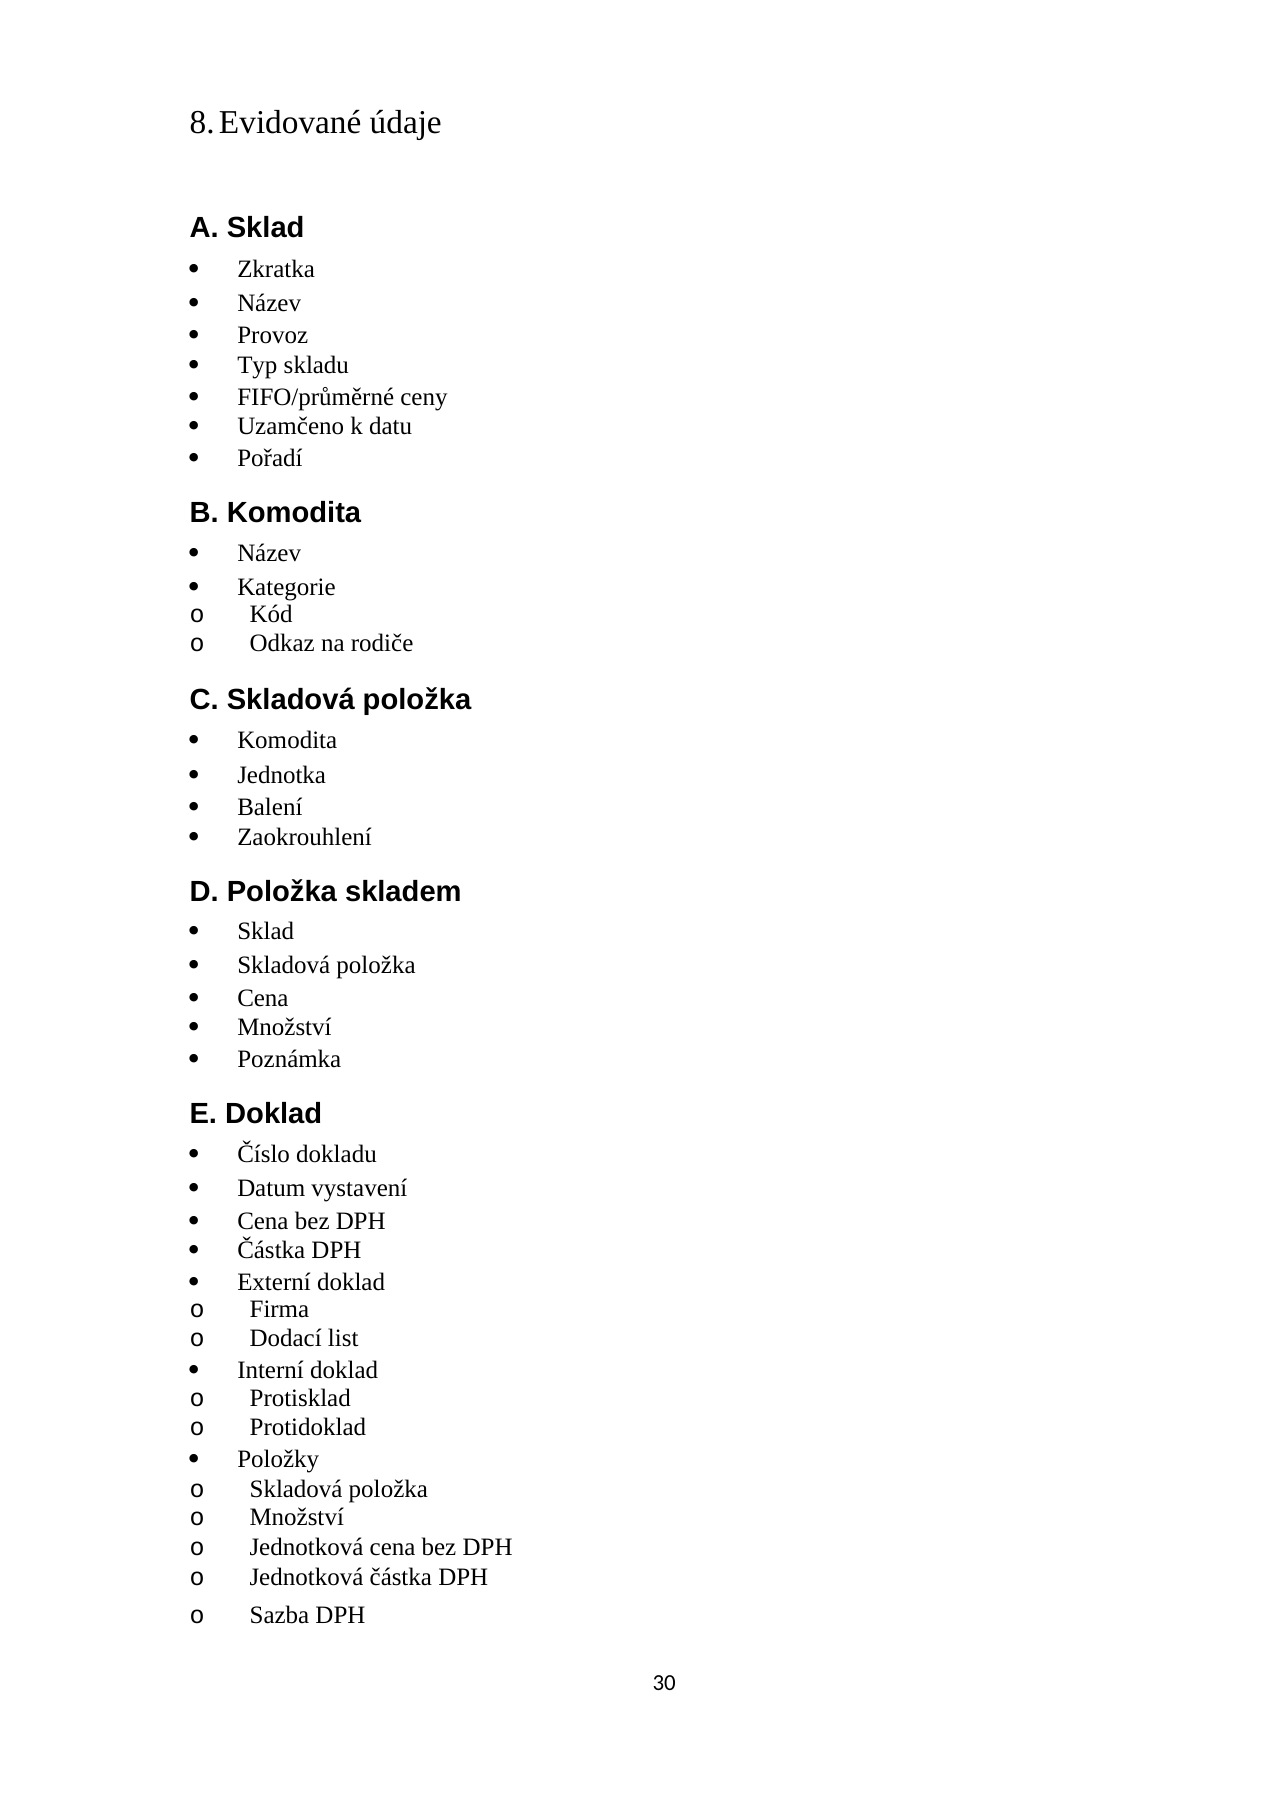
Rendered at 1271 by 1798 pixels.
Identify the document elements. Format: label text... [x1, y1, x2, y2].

text B. Komodita [189, 496, 1257, 529]
text Částka DPH [189, 1236, 1257, 1264]
text Položky [189, 1442, 1257, 1474]
text o Jednotková částka DPH [189, 1561, 1257, 1591]
text Typ skladu [189, 351, 1257, 379]
text o Protidoklad [189, 1412, 1257, 1442]
text Množství [189, 1013, 1257, 1041]
text Kategorie [189, 569, 1257, 602]
text Zkratka [189, 245, 1257, 285]
text C. Skladová položka [189, 680, 1257, 717]
text Skladová položka [189, 947, 1257, 980]
text E. Doklad [189, 1097, 1257, 1131]
text o Kód [189, 602, 1257, 628]
text FIFO/průměrné ceny [189, 379, 1257, 412]
text Pořadí [189, 440, 1257, 473]
text Uzamčeno k datu [189, 412, 1257, 440]
text o Skladová položka [189, 1474, 1257, 1503]
text Jednotka [189, 757, 1257, 789]
text o Dodací list [189, 1322, 1257, 1352]
text A. Sklad [189, 207, 1257, 245]
text Interní doklad [189, 1352, 1257, 1385]
text Externí doklad [189, 1264, 1257, 1297]
text Sklad [189, 909, 1257, 947]
text Datum vystavení [189, 1170, 1257, 1203]
text o Protisklad [189, 1385, 1257, 1412]
text o Sazba DPH [189, 1591, 1257, 1632]
text Balení [189, 789, 1257, 822]
text Název [189, 529, 1257, 569]
list Evidované údaje [189, 102, 1121, 142]
text Cena [189, 980, 1257, 1013]
text D. Položka skladem [189, 873, 1257, 909]
text Provoz [189, 318, 1257, 351]
text o Odkaz na rodiče [189, 628, 1257, 657]
text o Množství [189, 1503, 1257, 1531]
text Název [189, 285, 1257, 318]
text Zaokrouhlení [189, 822, 1257, 851]
text o Firma [189, 1297, 1257, 1322]
text Cena bez DPH [189, 1203, 1257, 1236]
text Komodita [189, 717, 1257, 757]
text Číslo dokladu [189, 1131, 1257, 1170]
text o Jednotková cena bez DPH [189, 1531, 1257, 1561]
text Poznámka [189, 1041, 1257, 1074]
